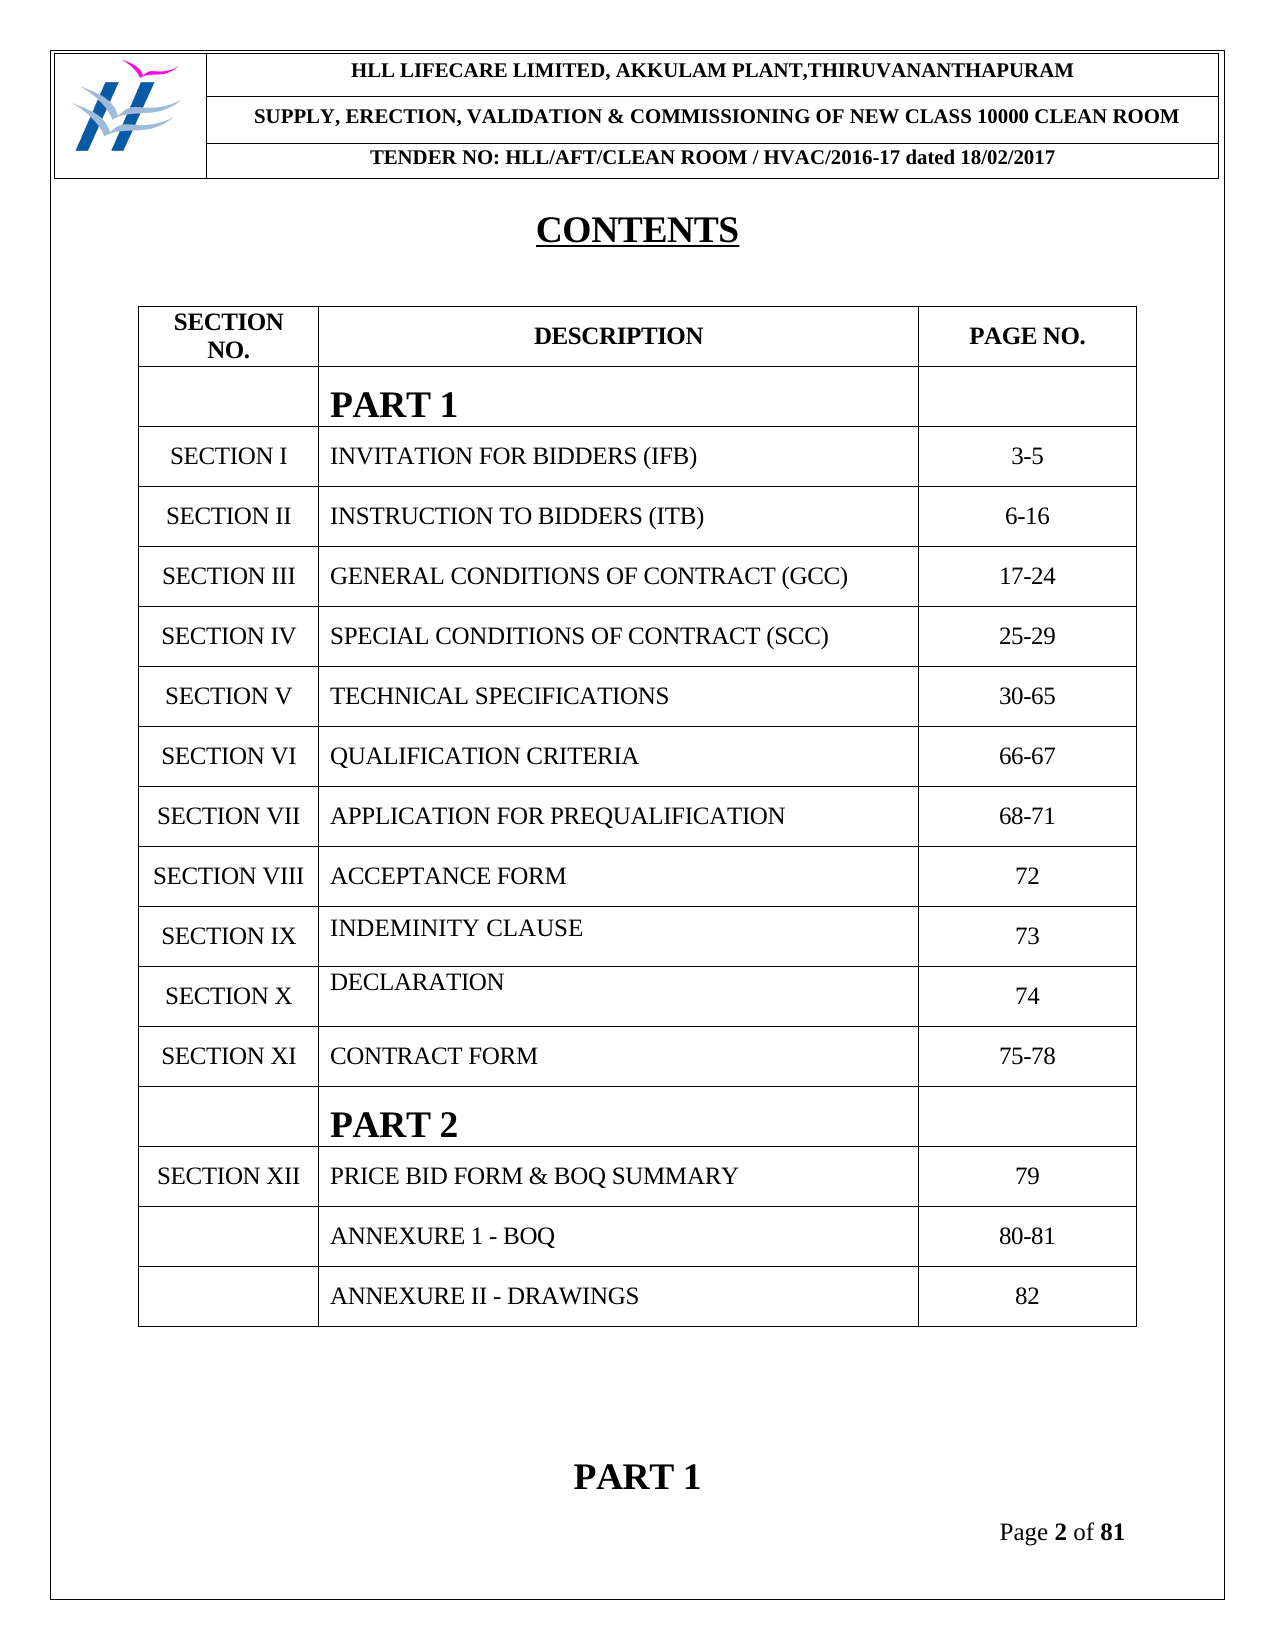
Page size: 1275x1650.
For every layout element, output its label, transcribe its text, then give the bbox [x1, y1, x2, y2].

table_cell 30-65 [919, 667, 1136, 726]
table_cell ANNEXURE II - DRAWINGS [319, 1267, 918, 1326]
picture [69, 54, 191, 154]
table_cell [919, 1087, 1136, 1146]
table_cell QUALIFICATION CRITERIA [319, 727, 918, 786]
table_cell 79 [919, 1147, 1136, 1206]
table_cell APPLICATION FOR PREQUALIFICATION [319, 787, 918, 846]
table_cell SECTION I [139, 427, 318, 486]
table_cell INSTRUCTION TO BIDDERS (ITB) [319, 487, 918, 546]
table_cell SECTION XII [139, 1147, 318, 1206]
table_cell 66-67 [919, 727, 1136, 786]
table_cell SECTION II [139, 487, 318, 546]
table_cell GENERAL CONDITIONS OF CONTRACT (GCC) [319, 547, 918, 606]
table_header PAGE NO. [919, 307, 1136, 366]
table_cell 72 [919, 847, 1136, 906]
table_cell SECTION IV [139, 607, 318, 666]
table_cell SECTION V [139, 667, 318, 726]
table_cell SECTION IX [139, 907, 318, 966]
table_cell SECTION X [139, 967, 318, 1026]
text CONTENTS [150, 208, 1125, 251]
table_cell 73 [919, 907, 1136, 966]
table_cell [139, 1087, 318, 1146]
table_cell [139, 367, 318, 426]
table_header SECTION NO. [139, 307, 318, 366]
table_cell 80-81 [919, 1207, 1136, 1266]
table_cell PRICE BID FORM & BOQ SUMMARY [319, 1147, 918, 1206]
table_cell [139, 1267, 318, 1326]
table_cell SECTION VIII [139, 847, 318, 906]
table_cell 68-71 [919, 787, 1136, 846]
table_cell ACCEPTANCE FORM [319, 847, 918, 906]
table_cell ANNEXURE 1 - BOQ [319, 1207, 918, 1266]
table_cell SPECIAL CONDITIONS OF CONTRACT (SCC) [319, 607, 918, 666]
table_cell SECTION XI [139, 1027, 318, 1086]
table_cell [139, 1207, 318, 1266]
table_cell 82 [919, 1267, 1136, 1326]
table_cell [919, 367, 1136, 426]
table_cell SECTION VII [139, 787, 318, 846]
text PART 1 [150, 1464, 1125, 1495]
table_cell 17-24 [919, 547, 1136, 606]
table_cell 74 [919, 967, 1136, 1026]
table_cell CONTRACT FORM [319, 1027, 918, 1086]
table_cell 75-78 [919, 1027, 1136, 1086]
table_cell 25-29 [919, 607, 1136, 666]
table_cell PART 1 [319, 367, 918, 426]
table_cell PART 2 [319, 1087, 918, 1146]
table_cell TECHNICAL SPECIFICATIONS [319, 667, 918, 726]
table_cell 3-5 [919, 427, 1136, 486]
table_cell 6-16 [919, 487, 1136, 546]
table_cell INVITATION FOR BIDDERS (IFB) [319, 427, 918, 486]
table_header DESCRIPTION [319, 307, 918, 366]
table_cell DECLARATION [319, 967, 918, 1026]
table_cell SECTION VI [139, 727, 318, 786]
table_cell INDEMINITY CLAUSE [319, 907, 918, 966]
table_cell SECTION III [139, 547, 318, 606]
